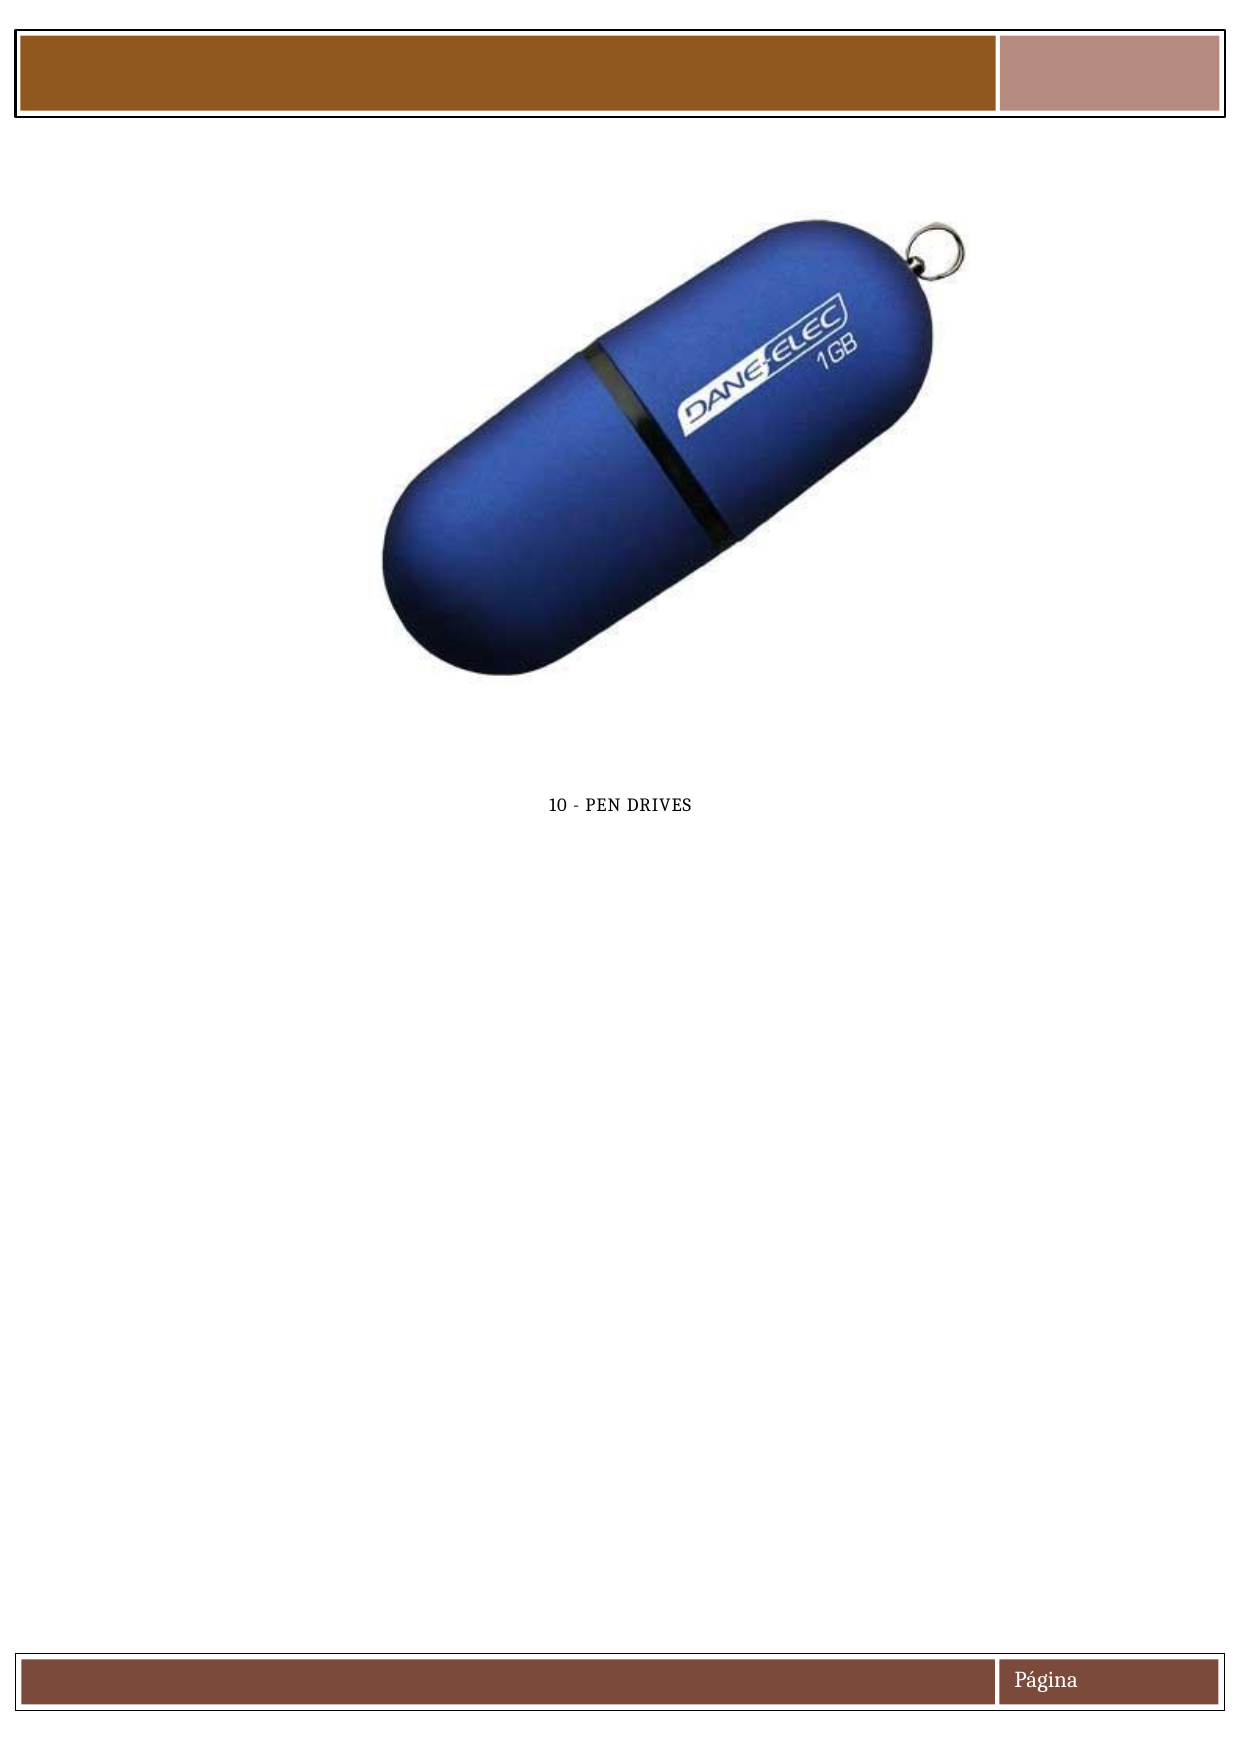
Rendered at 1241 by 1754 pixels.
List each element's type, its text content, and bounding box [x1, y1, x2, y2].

text 10 - PEN DRIVES [177, 795, 1063, 816]
picture [344, 147, 970, 773]
